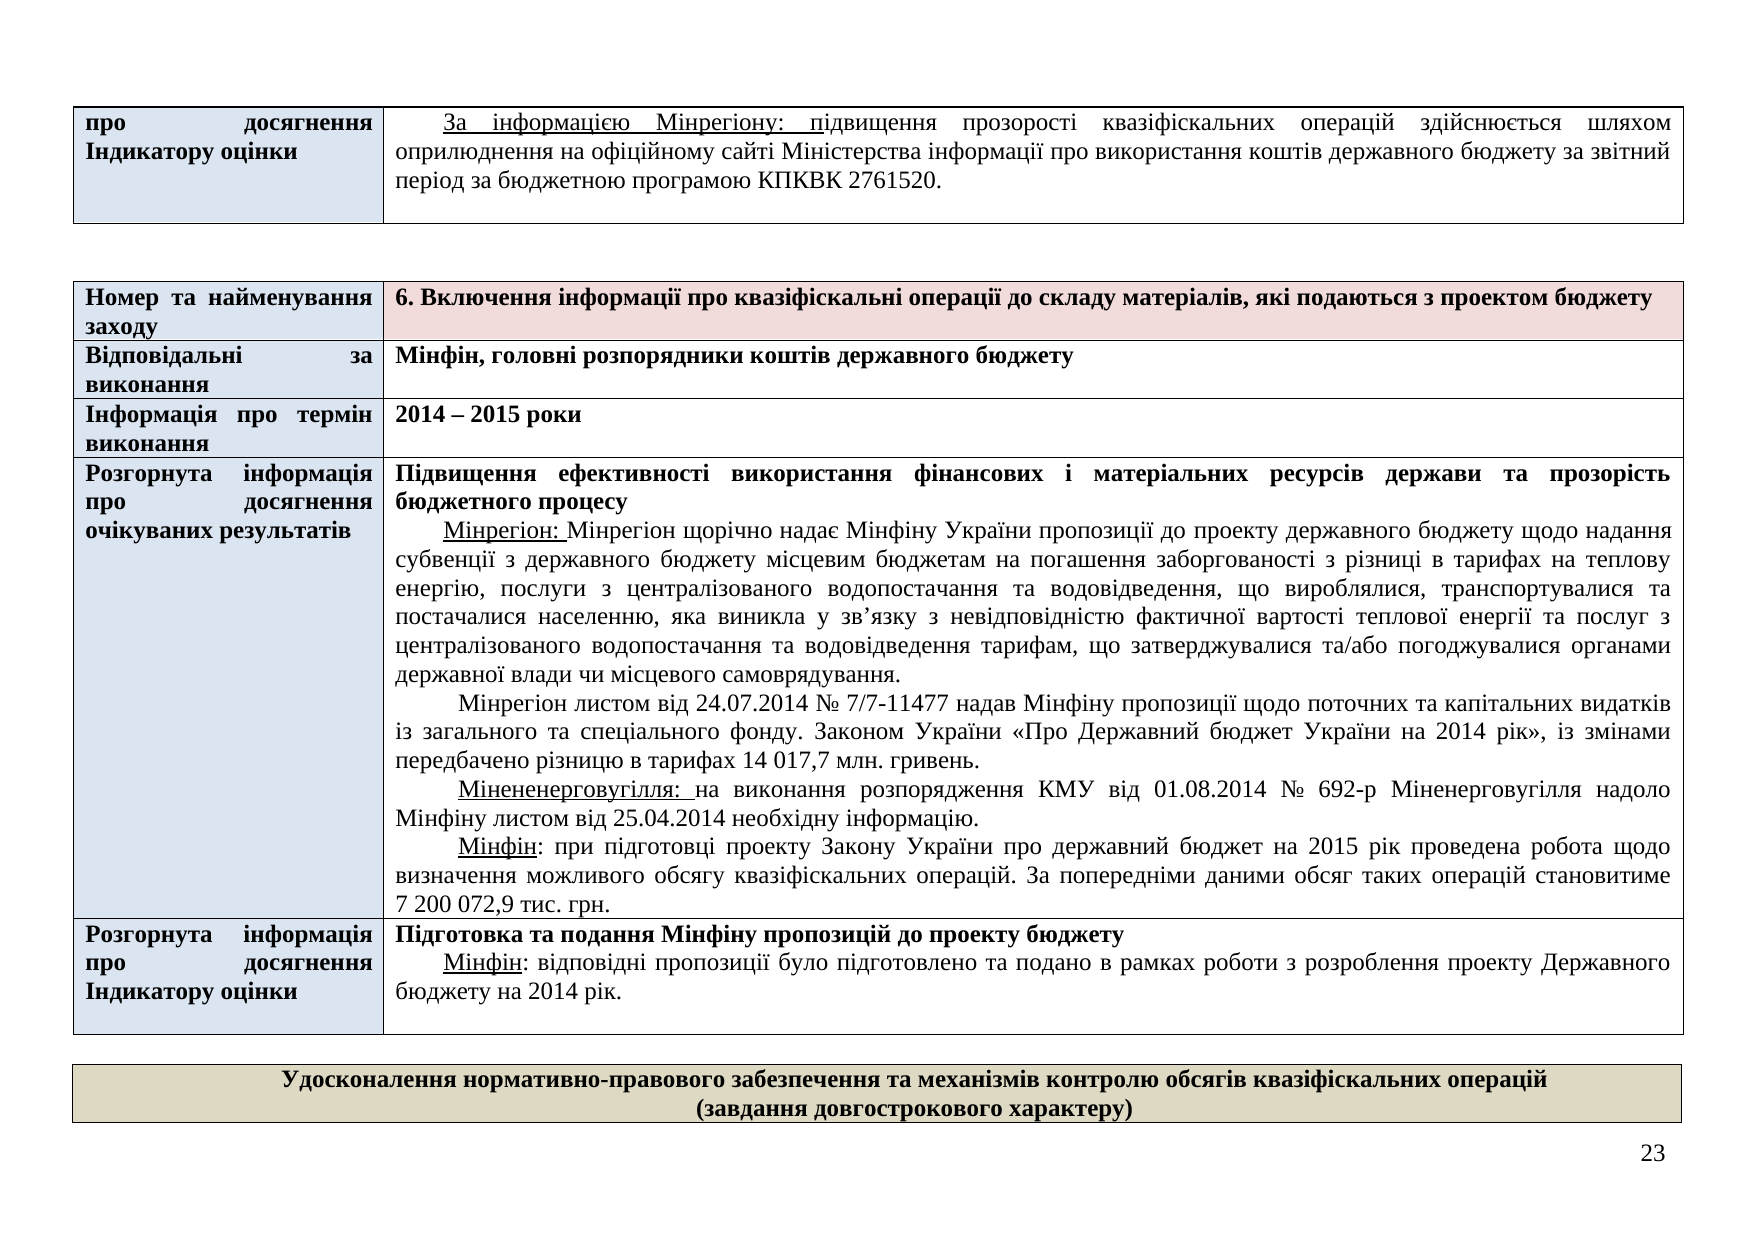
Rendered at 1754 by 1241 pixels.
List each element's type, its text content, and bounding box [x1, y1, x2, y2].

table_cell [74, 108, 383, 222]
table_header Номер та найменування заходу [74, 282, 383, 339]
table_cell Мінфін, головні розпорядники коштів державного бюджету [384, 341, 1683, 398]
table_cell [384, 108, 1683, 222]
table_cell Відповідальні за виконання [74, 341, 383, 398]
table_cell Інформація про термін виконання [74, 399, 383, 457]
table_cell Підготовка та подання Мінфіну пропозицій до проекту бюджету Мінфін: відповідні пропозиції було підготовлено та подано в рамках роботи з розроблення проекту Державного бюджету на 2014 рік. [384, 919, 1683, 1034]
table_cell Розгорнута інформація про досягнення очікуваних результатів [74, 458, 383, 918]
table_header Удосконалення нормативно-правового забезпечення та механізмів контролю обсягів квазіфіскальних операцій (завдання довгострокового характеру) [73, 1065, 1681, 1122]
table_cell 2014 – 2015 роки [384, 399, 1683, 457]
table_header 6. Включення інформації про квазіфіскальні операції до складу матеріалів, які подаються з проектом бюджету [384, 282, 1683, 339]
table_cell Підвищення ефективності використання фінансових і матеріальних ресурсів держави та прозорість бюджетного процесу Мінрегіон: Мінрегіон щорічно надає Мінфіну України пропозиції до проекту державного бюджету щодо надання субвенції з державного бюджету місцевим бюджетам на погашення заборгованості з різниці в тарифах на теплову енергію, послуги з централізованого водопостачання та водовідведення, що вироблялися, транспортувалися та постачалися населенню, яка виникла у зв’язку з невідповідністю фактичної вартості теплової енергії та послуг з централізованого водопостачання та водовідведення тарифам, що затверджувалися та/або погоджувалися органами державної влади чи місцевого самоврядування. Мінрегіон листом від 24.07.2014 № 7/7-11477 надав Мінфіну пропозиції щодо поточних та капітальних видатків із загального та спеціального фонду. Законом України «Про Державний бюджет України на 2014 рік», із змінами передбачено різницю в тарифах 14 017,7 млн. гривень. Мінененерговугілля: на виконання розпорядження КМУ від 01.08.2014 № 692-р Міненерговугілля надоло Мінфіну листом від 25.04.2014 необхідну інформацію. Мінфін: при підготовці проекту Закону України про державний бюджет на 2015 рік проведена робота щодо визначення можливого обсягу квазіфіскальних операцій. За попередніми даними обсяг таких операцій становитиме 7 200 072,9 тис. грн. [384, 458, 1683, 918]
table_cell Розгорнута інформація про досягнення Індикатору оцінки [74, 919, 383, 1034]
